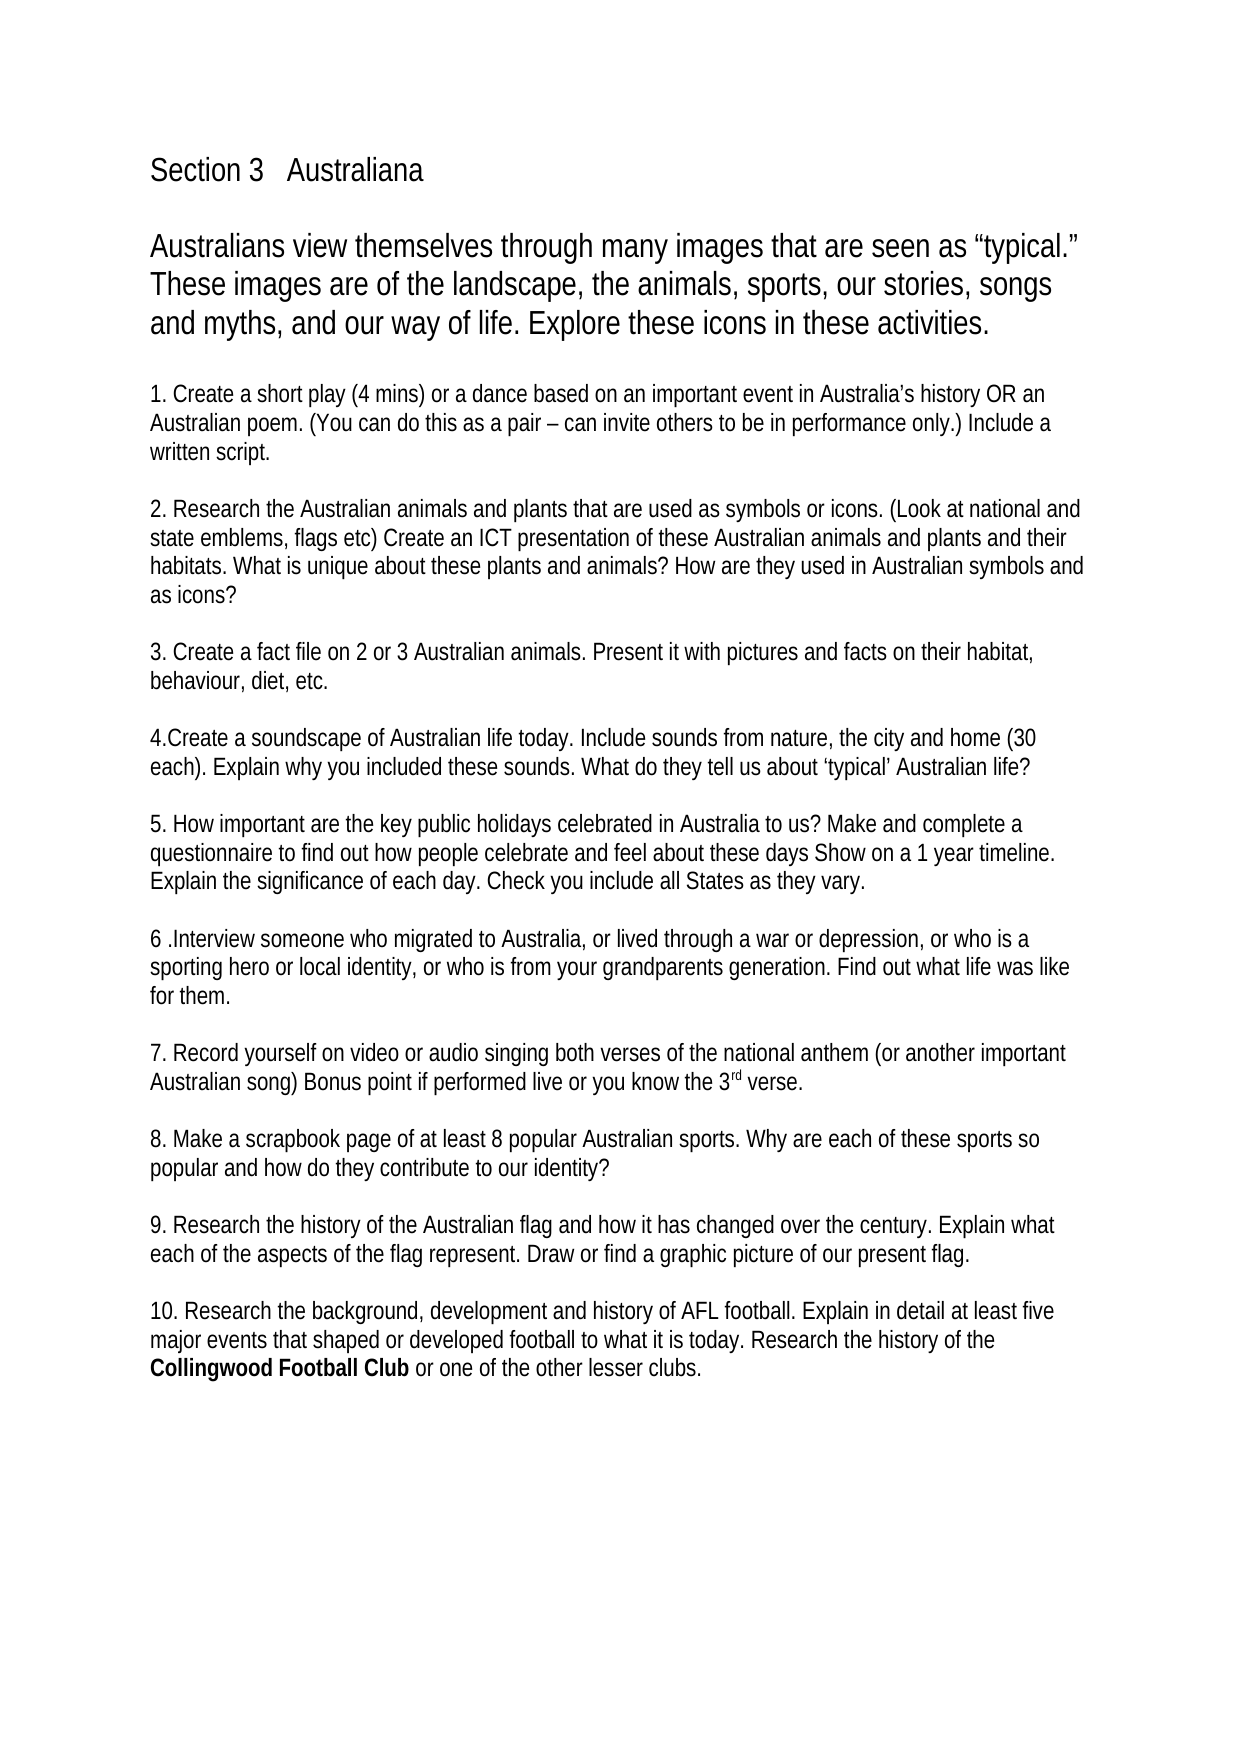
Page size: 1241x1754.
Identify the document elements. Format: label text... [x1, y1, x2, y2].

text 4.Create a soundscape of Australian life today. Include sounds from nature, the city and home (30 each). Explain why you included these sounds. What do they tell us about ‘typical’ Australian life? [150, 723, 1090, 780]
text Australians view themselves through many images that are seen as “typical.” These images are of the landscape, the animals, sports, our stories, songs and myths, and our way of life. Explore these icons in these activities. [150, 226, 1090, 341]
text 10. Research the background, development and history of AFL football. Explain in detail at least five major events that shaped or developed football to what it is today. Research the history of the Collingwood Football Club or one of the other lesser clubs. [150, 1296, 1090, 1382]
text 7. Record yourself on video or audio singing both verses of the national anthem (or another important Australian song) Bonus point if performed live or you know the 3rd verse. [150, 1038, 1090, 1096]
text 8. Make a scrapbook page of at least 8 popular Australian sports. Why are each of these sports so popular and how do they contribute to our identity? [150, 1124, 1090, 1181]
text 9. Research the history of the Australian flag and how it has changed over the century. Explain what each of the aspects of the flag represent. Draw or find a graphic picture of our present flag. [150, 1210, 1090, 1267]
text 6 .Interview someone who migrated to Australia, or lived through a war or depression, or who is a sporting hero or local identity, or who is from your grandparents generation. Find out what life was like for them. [150, 924, 1090, 1009]
text 5. How important are the key public holidays celebrated in Australia to us? Make and complete a questionnaire to find out how people celebrate and feel about these days Show on a 1 year timeline. Explain the significance of each day. Check you include all States as they vary. [150, 809, 1090, 895]
text Section 3 Australiana [150, 150, 1090, 188]
text 3. Create a fact file on 2 or 3 Australian animals. Present it with pictures and facts on their habitat, behaviour, diet, etc. [150, 637, 1090, 694]
text 2. Research the Australian animals and plants that are used as symbols or icons. (Look at national and state emblems, flags etc) Create an ICT presentation of these Australian animals and plants and their habitats. What is unique about these plants and animals? How are they used in Australian symbols and as icons? [150, 494, 1090, 608]
text 1. Create a short play (4 mins) or a dance based on an important event in Australia’s history OR an Australian poem. (You can do this as a pair – can invite others to be in performance only.) Include a written script. [150, 379, 1090, 465]
